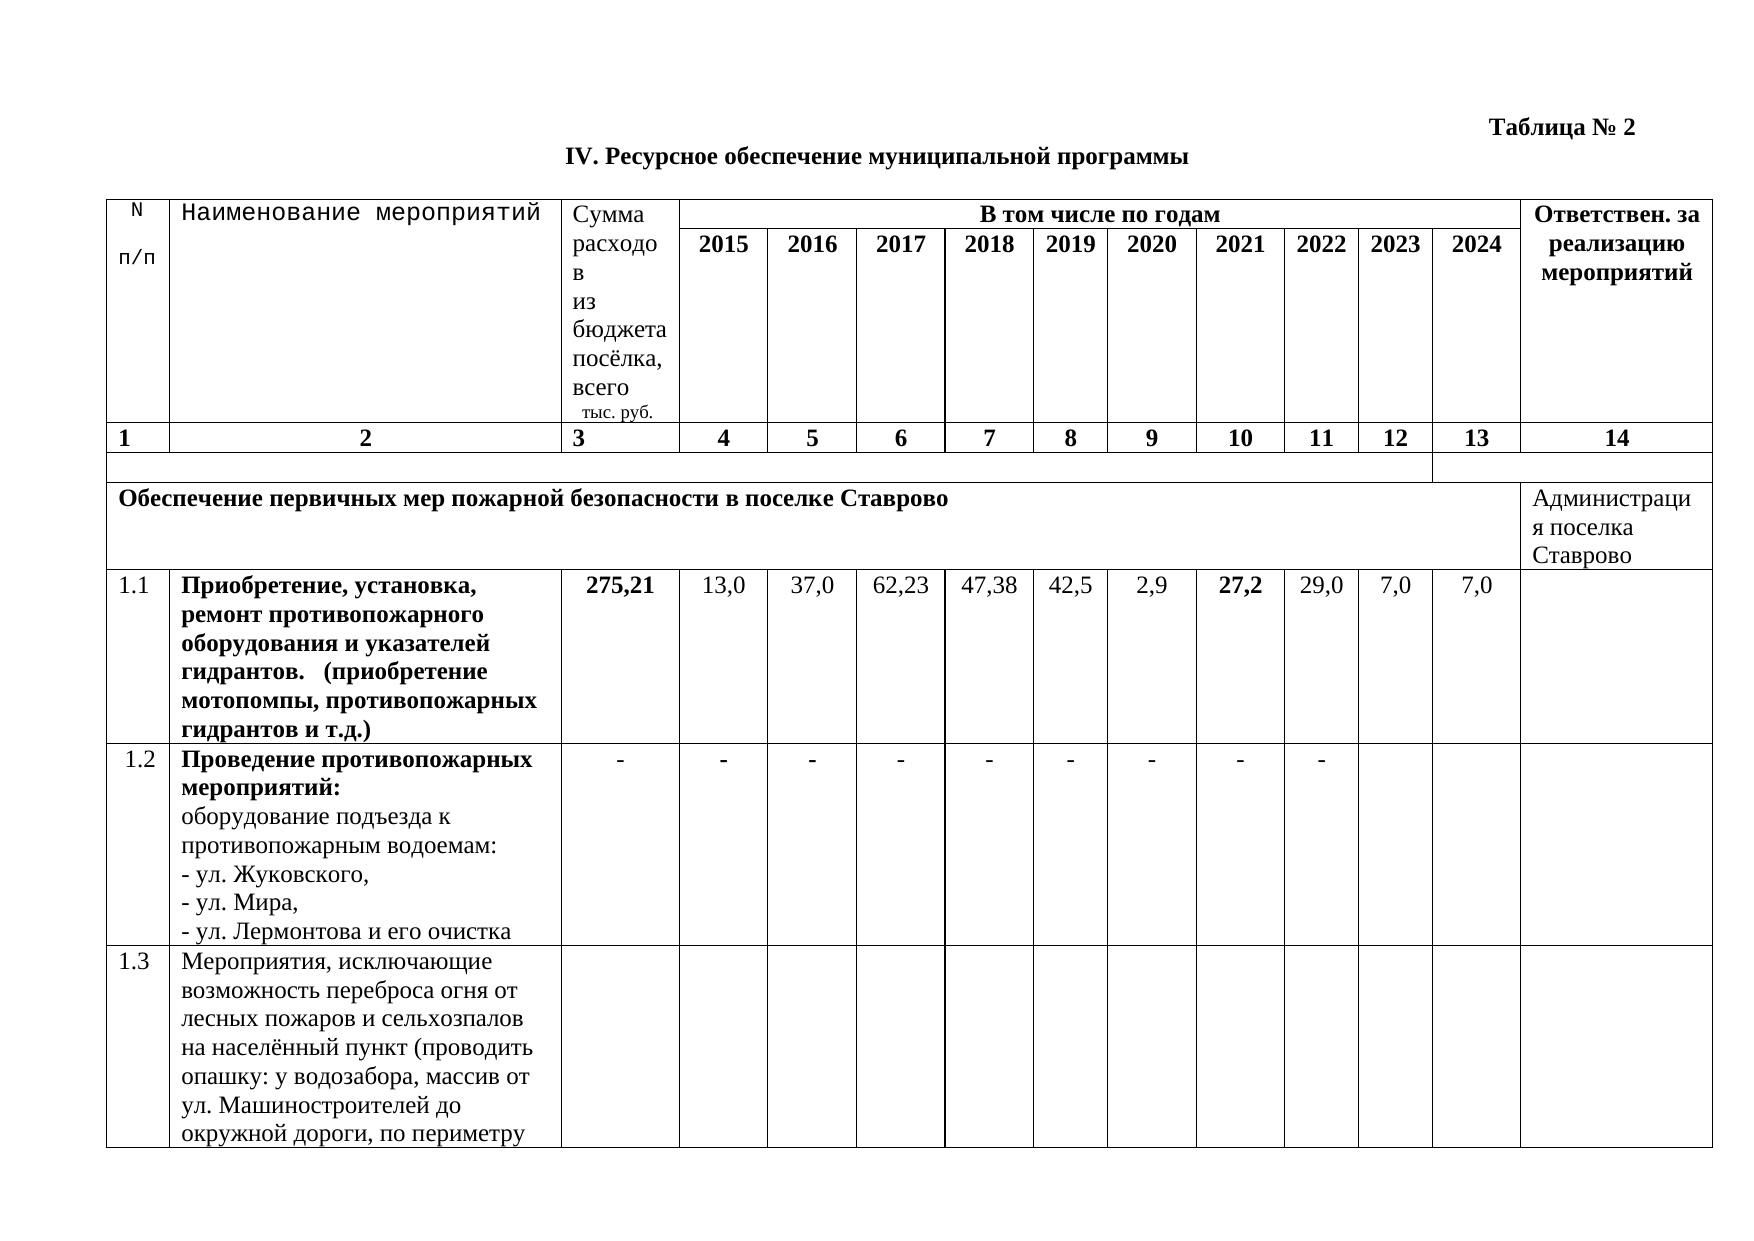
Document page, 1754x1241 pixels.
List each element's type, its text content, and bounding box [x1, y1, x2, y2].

table_cell 27,2 [1197, 570, 1284, 743]
table_cell [946, 946, 1033, 1147]
table_cell - [768, 744, 856, 945]
table_cell [1433, 744, 1520, 945]
table_cell 2017 [857, 229, 944, 422]
table_cell 7,0 [1433, 570, 1520, 743]
table_cell - [857, 744, 944, 945]
table_cell [768, 946, 856, 1147]
table_cell 2023 [1359, 229, 1432, 422]
table_cell 2021 [1197, 229, 1284, 422]
table_cell 47,38 [946, 570, 1033, 743]
table_cell 8 [1034, 423, 1107, 452]
table_cell 275,21 [562, 570, 679, 743]
table_cell [1285, 946, 1358, 1147]
table_cell [680, 946, 767, 1147]
table_cell [1521, 570, 1712, 743]
table_cell Приобретение, установка, ремонт противопожарного оборудования и указателей гидрантов. (приобретение мотопомпы, противопожарных гидрантов и т.д.) [170, 570, 561, 743]
table_cell 1.2 [107, 744, 169, 945]
table_cell Администрация поселка Ставрово [1521, 483, 1712, 569]
table_header Сумма расходов из бюджета посёлка, всего тыс. руб. [562, 200, 679, 422]
table_cell 2016 [768, 229, 856, 422]
table_cell [1433, 453, 1712, 482]
table_cell - [946, 744, 1033, 945]
table_cell 2018 [946, 229, 1033, 422]
table_cell 3 [562, 423, 679, 452]
table_cell Обеспечение первичных мер пожарной безопасности в поселке Ставрово [107, 483, 1520, 569]
table_cell 2 [170, 423, 561, 452]
table_cell 11 [1285, 423, 1358, 452]
table_header Наименование мероприятий [170, 200, 561, 422]
table_cell 2024 [1433, 229, 1520, 422]
table_header В том числе по годам [680, 200, 1520, 228]
table_cell - [680, 744, 767, 945]
table_cell [1108, 946, 1196, 1147]
table_cell 2019 [1034, 229, 1107, 422]
table_cell 12 [1359, 423, 1432, 452]
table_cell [170, 946, 561, 1147]
table_cell - [1034, 744, 1107, 945]
table_cell 1 [107, 423, 169, 452]
table_cell 7 [946, 423, 1033, 452]
table_cell 1.3 [107, 946, 169, 1147]
table_cell 7,0 [1359, 570, 1432, 743]
table_cell [1359, 744, 1432, 945]
table_cell 13 [1433, 423, 1520, 452]
table_cell [562, 946, 679, 1147]
table_header Ответствен. за реализацию мероприятий [1521, 200, 1712, 422]
table_cell [1433, 946, 1520, 1147]
table_cell [107, 453, 1432, 482]
table_cell 9 [1108, 423, 1196, 452]
text IV. Ресурсное обеспечение муниципальной программы [118, 141, 1636, 170]
text Таблица № 2 [118, 112, 1636, 141]
table_cell 37,0 [768, 570, 856, 743]
table_cell [857, 946, 944, 1147]
table_cell 2015 [680, 229, 767, 422]
table_cell - [1197, 744, 1284, 945]
table_cell 13,0 [680, 570, 767, 743]
table_cell 42,5 [1034, 570, 1107, 743]
table_cell 14 [1521, 423, 1712, 452]
table_cell 1.1 [107, 570, 169, 743]
table_cell [1197, 946, 1284, 1147]
table_cell 10 [1197, 423, 1284, 452]
table_cell 62,23 [857, 570, 944, 743]
table_cell - [562, 744, 679, 945]
table_cell 5 [768, 423, 856, 452]
table_header N п/п [107, 200, 169, 422]
table_cell 2022 [1285, 229, 1358, 422]
table_cell 2020 [1108, 229, 1196, 422]
table_cell [1034, 946, 1107, 1147]
table_cell Проведение противопожарных мероприятий: оборудование подъезда к противопожарным водоемам: - ул. Жуковского, - ул. Мира, - ул. Лермонтова и его очистка [170, 744, 561, 945]
table_cell 6 [857, 423, 944, 452]
table_cell [1521, 744, 1712, 945]
table_cell 4 [680, 423, 767, 452]
table_cell 29,0 [1285, 570, 1358, 743]
table_cell 2,9 [1108, 570, 1196, 743]
table_cell - [1285, 744, 1358, 945]
table_cell [1521, 946, 1712, 1147]
table_cell - [1108, 744, 1196, 945]
table_cell [1359, 946, 1432, 1147]
